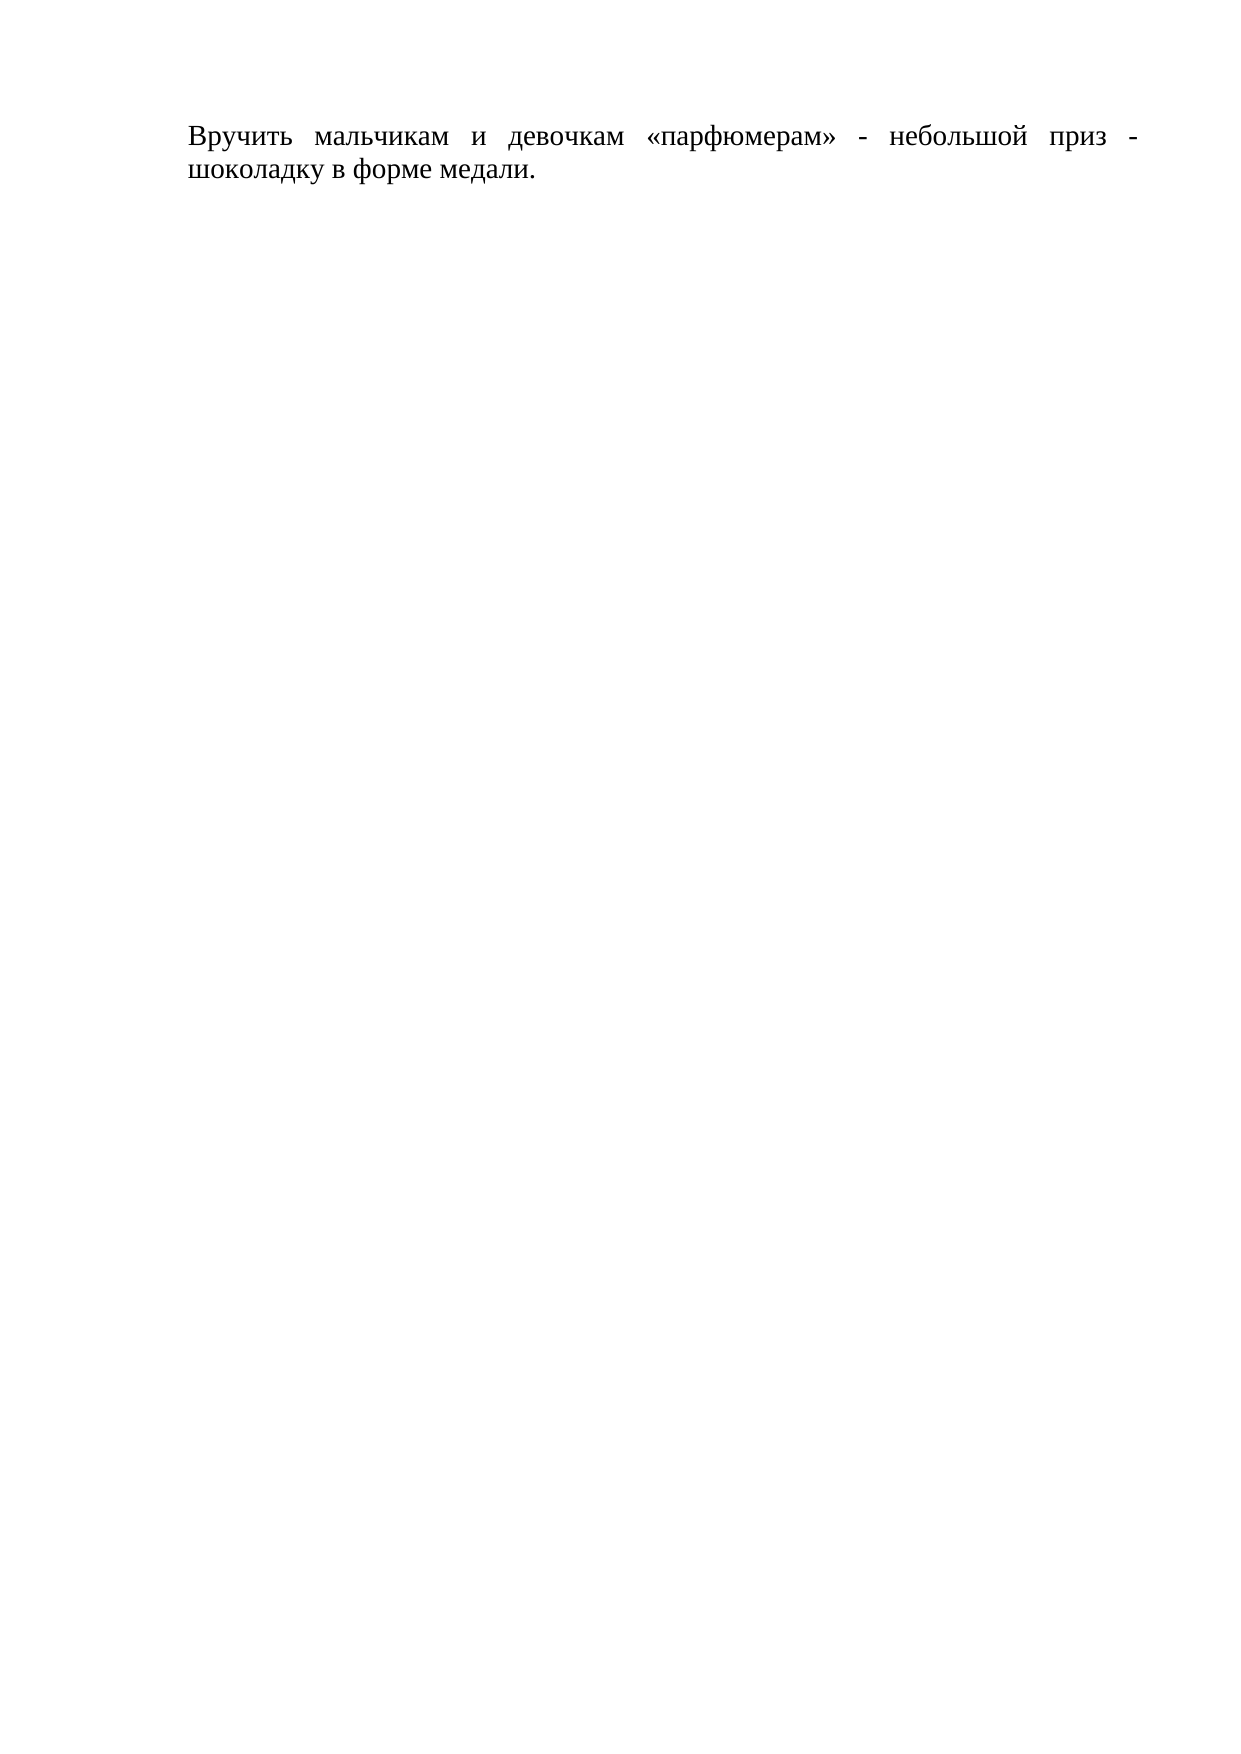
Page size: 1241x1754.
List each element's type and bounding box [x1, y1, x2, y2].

text [188, 118, 1139, 185]
